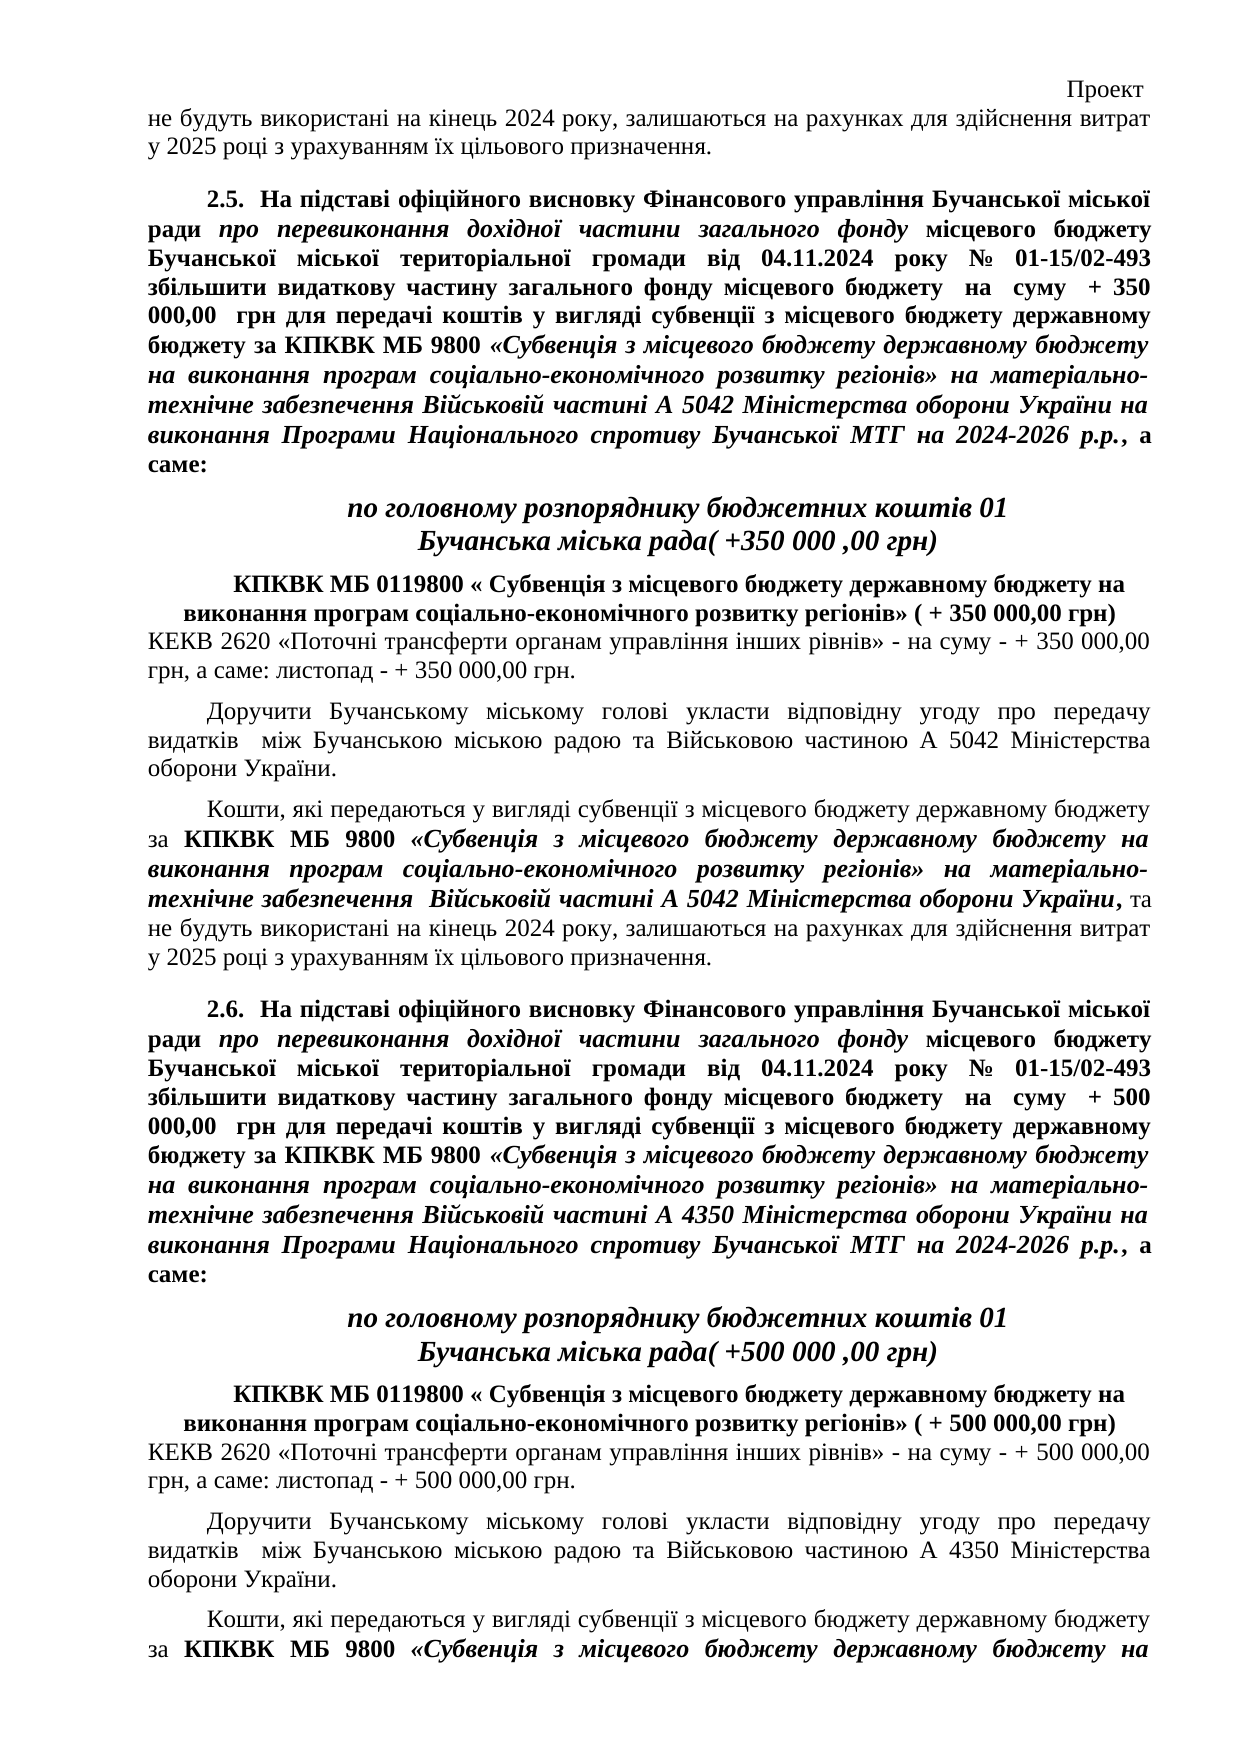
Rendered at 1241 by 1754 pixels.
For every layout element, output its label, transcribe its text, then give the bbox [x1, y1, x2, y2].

text Кошти, які передаються у вигляді субвенції з місцевого бюджету державному бюджету за КПКВК МБ 9800 «Субвенція з місцевого бюджету державному бюджету на виконання програм соціально-економічного розвитку регіонів» на матеріально-технічне забезпечення Військовій частині А 5042 Міністерства оборони України, та не будуть використані на кінець 2024 року, залишаються на рахунках для здійснення витрат у 2025 році з урахуванням їх цільового призначення. [148, 794, 1152, 970]
text КПКВК МБ 0119800 « Субвенція з місцевого бюджету державному бюджету на виконання програм соціально-економічного розвитку регіонів» ( + 500 000,00 грн) [148, 1379, 1152, 1437]
text по головному розпоряднику бюджетних коштів 01 [148, 490, 1152, 523]
text Доручити Бучанському міському голові укласти відповідну угоду про передачу видатків між Бучанською міською радою та Військовою частиною А 4350 Міністерства оборони України. [148, 1506, 1152, 1592]
text 2.5. На підставі офіційного висновку Фінансового управління Бучанської міської ради про перевиконання дохідної частини загального фонду місцевого бюджету Бучанської міської територіальної громади від 04.11.2024 року № 01-15/02-493 збільшити видаткову частину загального фонду місцевого бюджету на суму + 350 000,00 грн для передачі коштів у вигляді субвенції з місцевого бюджету державному бюджету за КПКВК МБ 9800 «Субвенція з місцевого бюджету державному бюджету на виконання програм соціально-економічного розвитку регіонів» на матеріально-технічне забезпечення Військовій частині А 5042 Міністерства оборони України на виконання Програми Національного спротиву Бучанської МТГ на 2024-2026 р.р., а саме: [148, 184, 1152, 478]
text по головному розпоряднику бюджетних коштів 01 [148, 1300, 1152, 1334]
text КПКВК МБ 0119800 « Субвенція з місцевого бюджету державному бюджету на виконання програм соціально-економічного розвитку регіонів» ( + 350 000,00 грн) [148, 569, 1152, 626]
text Доручити Бучанському міському голові укласти відповідну угоду про передачу видатків між Бучанською міською радою та Військовою частиною А 5042 Міністерства оборони України. [148, 696, 1152, 782]
text КЕКВ 2620 «Поточні трансферти органам управління інших рівнів» - на суму - + 350 000,00 грн, а саме: листопад - + 350 000,00 грн. [148, 626, 1152, 684]
text Бучанська міська рада( +500 000 ,00 грн) [148, 1334, 1152, 1367]
text Бучанська міська рада( +350 000 ,00 грн) [148, 523, 1152, 557]
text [148, 103, 1152, 160]
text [148, 1604, 1152, 1663]
text 2.6. На підставі офіційного висновку Фінансового управління Бучанської міської ради про перевиконання дохідної частини загального фонду місцевого бюджету Бучанської міської територіальної громади від 04.11.2024 року № 01-15/02-493 збільшити видаткову частину загального фонду місцевого бюджету на суму + 500 000,00 грн для передачі коштів у вигляді субвенції з місцевого бюджету державному бюджету за КПКВК МБ 9800 «Субвенція з місцевого бюджету державному бюджету на виконання програм соціально-економічного розвитку регіонів» на матеріально-технічне забезпечення Військовій частині А 4350 Міністерства оборони України на виконання Програми Національного спротиву Бучанської МТГ на 2024-2026 р.р., а саме: [148, 994, 1152, 1288]
text КЕКВ 2620 «Поточні трансферти органам управління інших рівнів» - на суму - + 500 000,00 грн, а саме: листопад - + 500 000,00 грн. [148, 1437, 1152, 1494]
